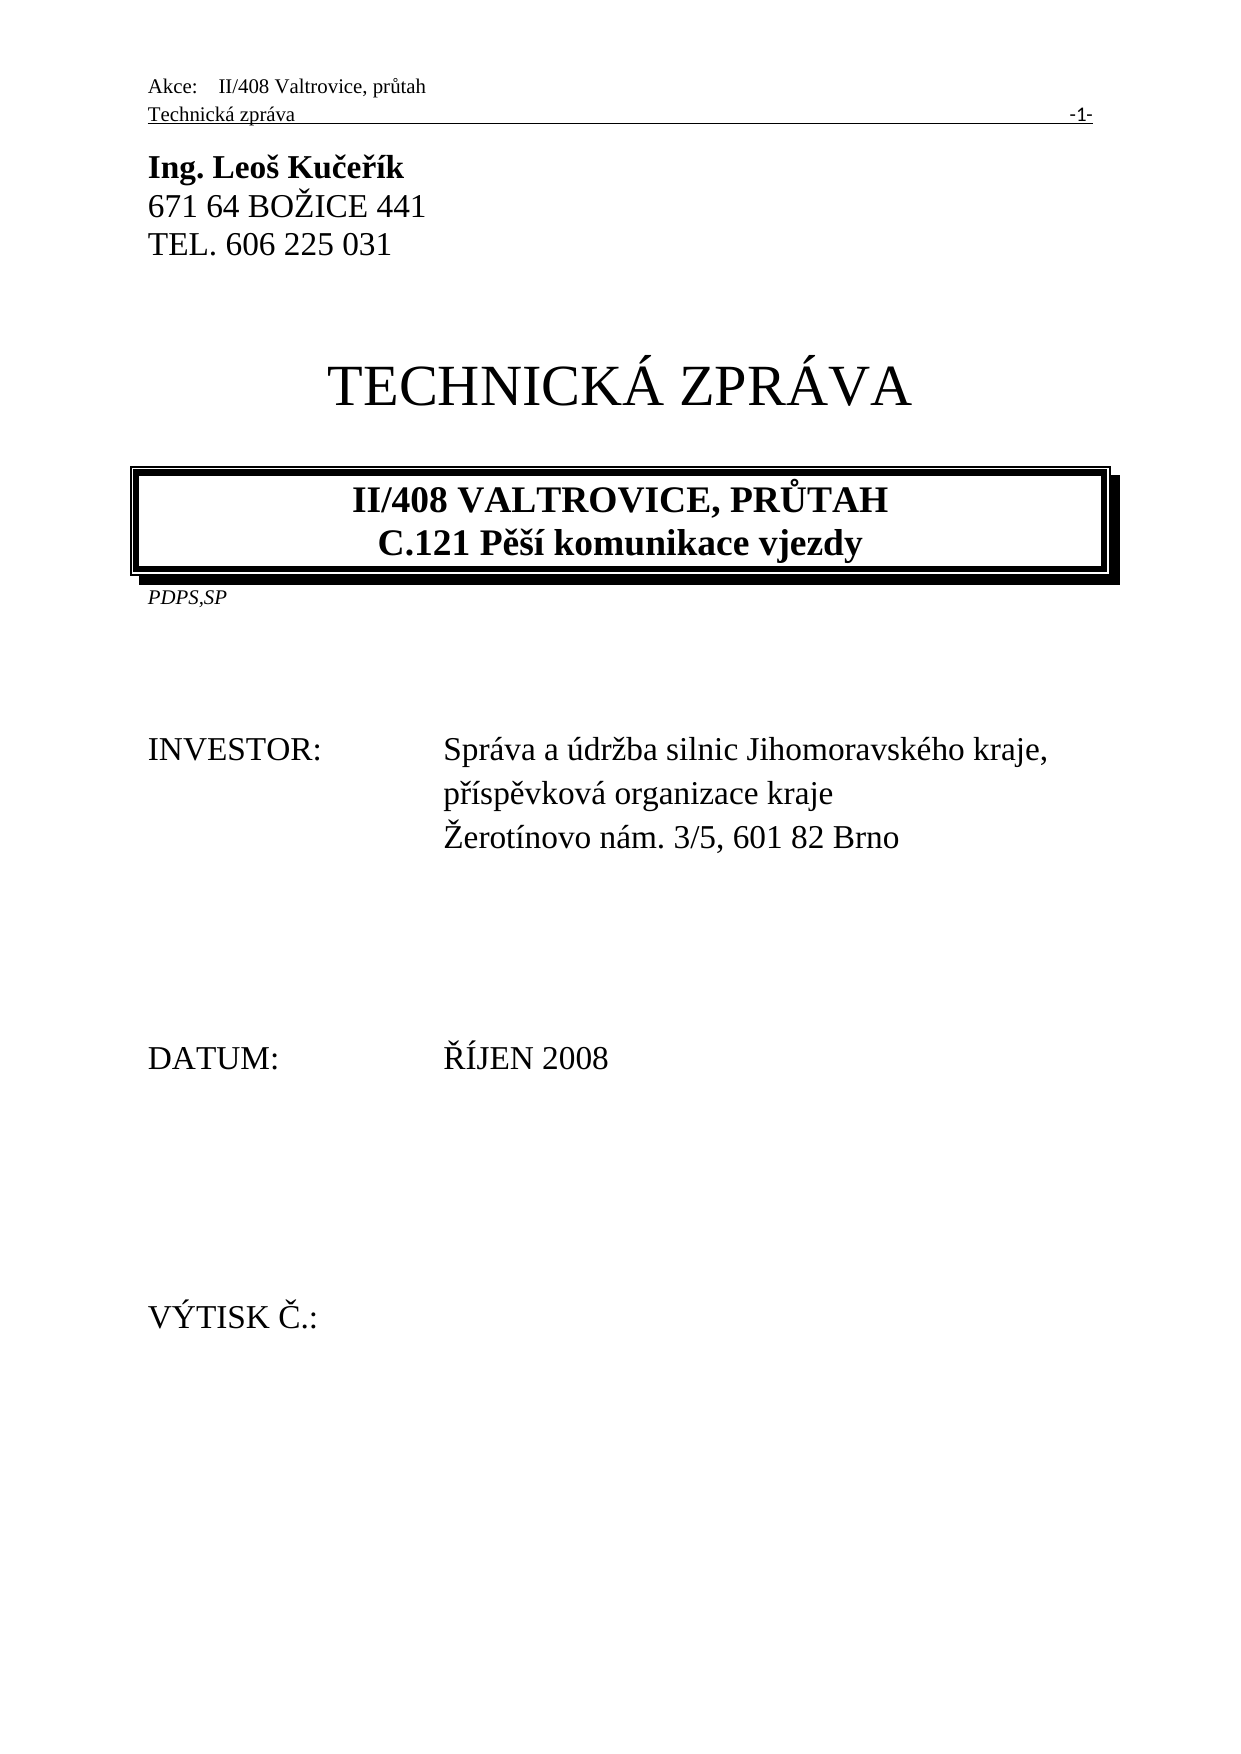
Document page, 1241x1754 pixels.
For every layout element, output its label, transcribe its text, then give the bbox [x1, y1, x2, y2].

text PDPS,SP [148, 585, 1093, 609]
text 671 64 BOŽICE 441 [148, 186, 1093, 224]
text II/408 VALTROVICE, PRŮTAH [139, 476, 1101, 509]
text C.121 Pěší komunikace vjezdy [139, 509, 1101, 566]
text příspěvková organizace kraje [148, 773, 1093, 812]
text INVESTOR: Správa a údržba silnic Jihomoravského kraje, [148, 729, 1093, 768]
text VÝTISK Č.: [148, 1297, 1093, 1336]
text Žerotínovo nám. 3/5, 601 82 Brno [148, 818, 1093, 856]
text TEL. 606 225 031 [148, 224, 1093, 263]
text DATUM: ŘÍJEN 2008 [148, 1038, 1093, 1076]
text TECHNICKÁ ZPRÁVA [148, 351, 1093, 418]
text Ing. Leoš Kučeřík [148, 148, 1093, 186]
